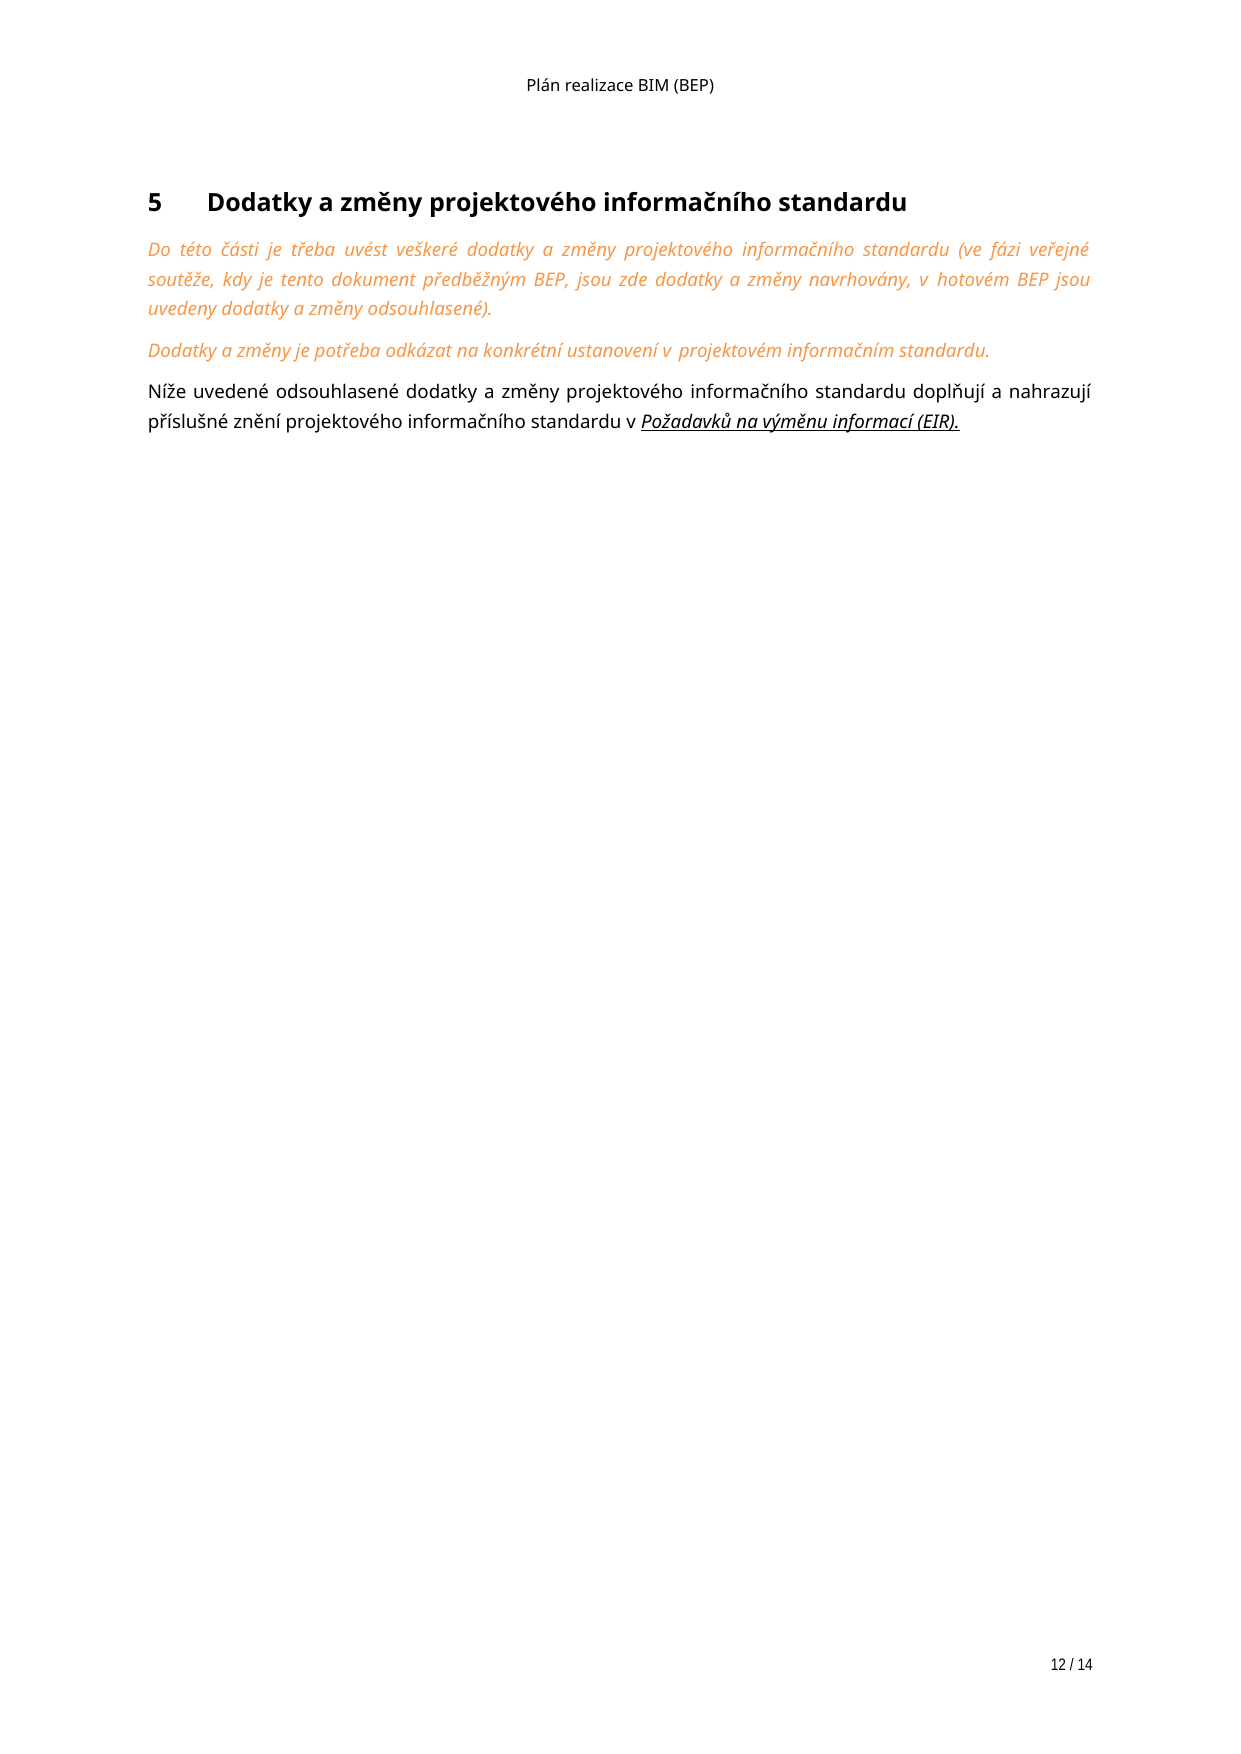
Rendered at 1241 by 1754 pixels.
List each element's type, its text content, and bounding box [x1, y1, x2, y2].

text Níže uvedené odsouhlasené dodatky a změny projektového informačního standardu doplňují a nahrazují příslušné znění projektového informačního standardu v Požadavků na výměnu informací (EIR). [148, 379, 1093, 434]
subtitle Dodatky a změny projektového informačního standardu [148, 185, 1093, 219]
text Do této části je třeba uvést veškeré dodatky a změny projektového informačního standardu (ve fázi veřejné soutěže, kdy je tento dokument předběžným BEP, jsou zde dodatky a změny navrhovány, v hotovém BEP jsou uvedeny dodatky a změny odsouhlasené). [148, 237, 1093, 321]
text Dodatky a změny je potřeba odkázat na konkrétní ustanovení v projektovém informačním standardu. [148, 337, 1093, 363]
